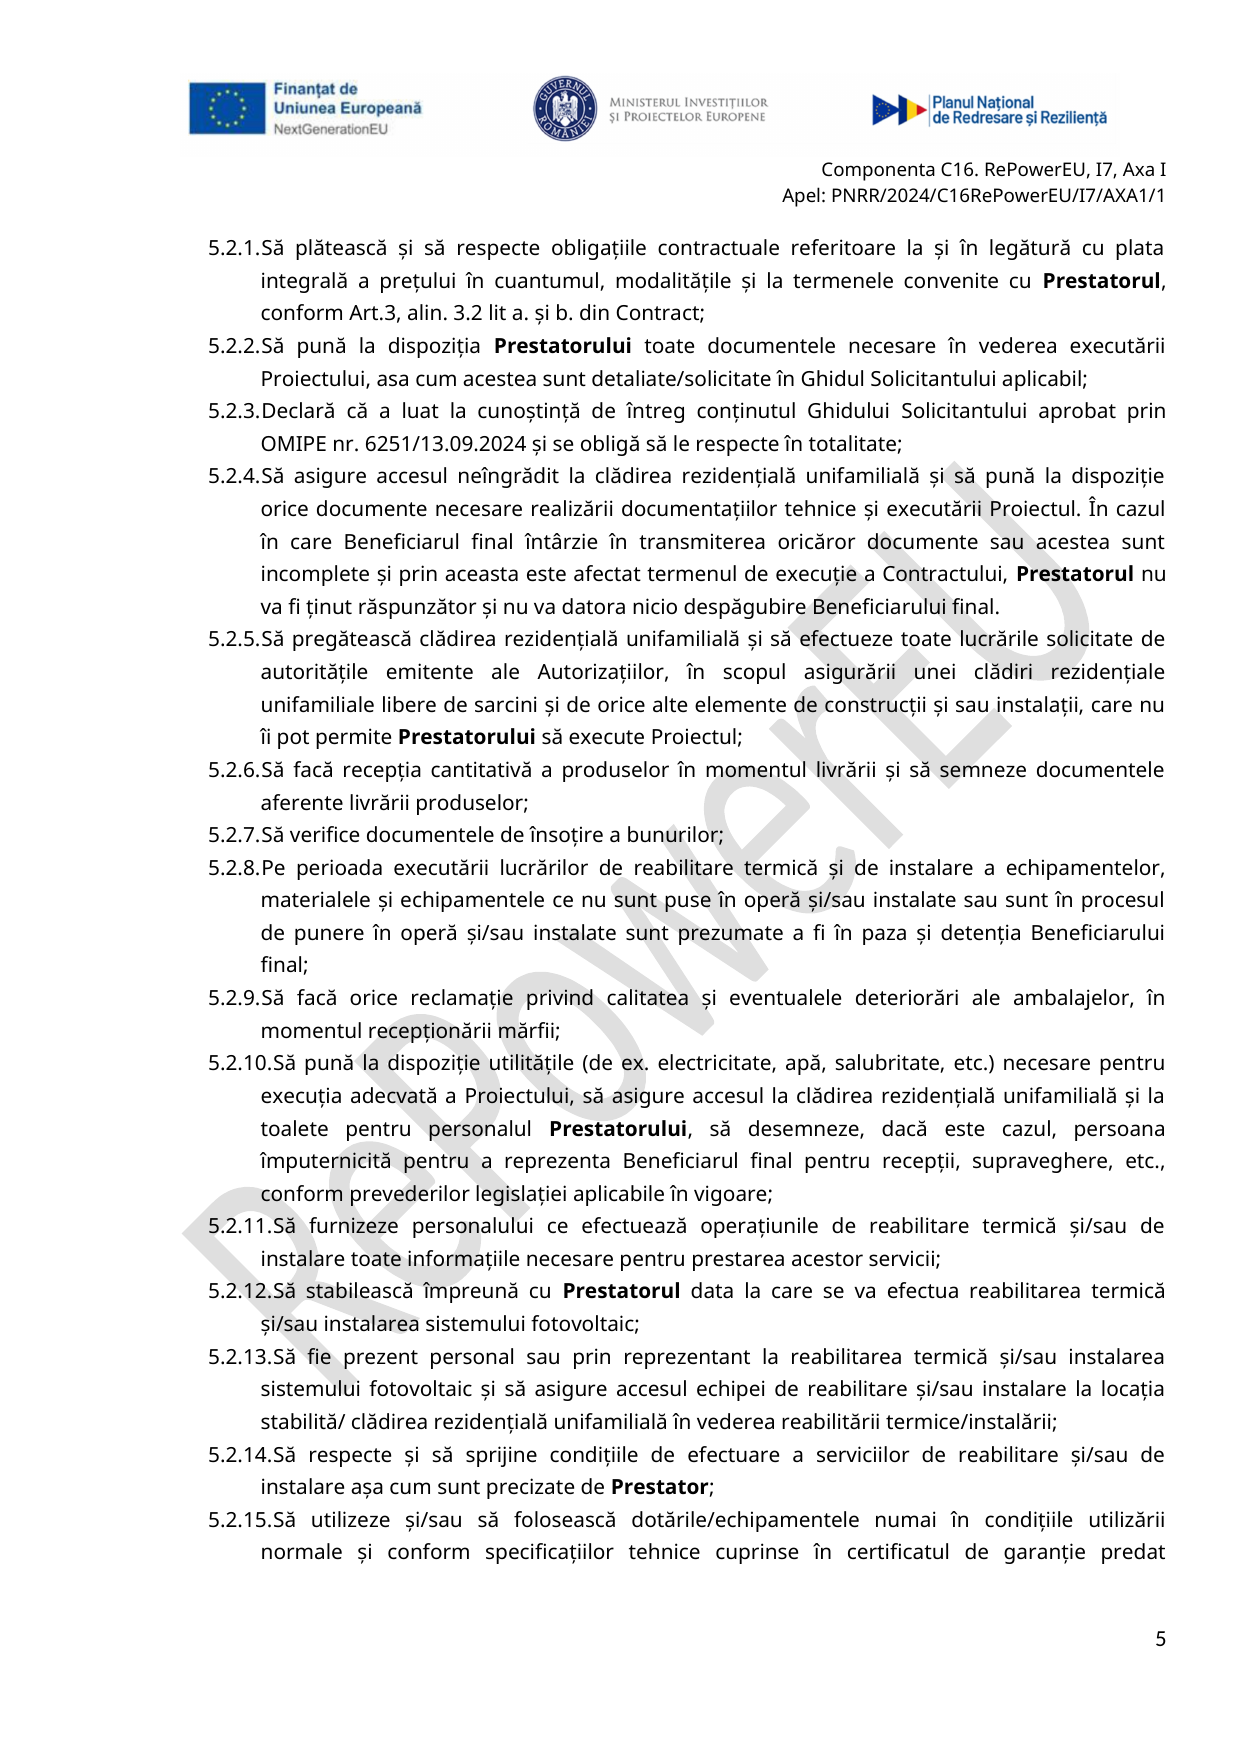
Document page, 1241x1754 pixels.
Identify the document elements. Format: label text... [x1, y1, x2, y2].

list Să plătească și să respecte obligațiile contractuale referitoare la și în legătură cu plata integrală a prețului în cuantumul, modalitățile și la termenele convenite cu Prestatorul, conform Art.3, alin. 3.2 lit a. și b. din Contract; [208, 233, 1166, 327]
list Să stabilească împreună cu Prestatorul data la care se va efectua reabilitarea termică și/sau instalarea sistemului fotovoltaic; [208, 1277, 1166, 1338]
list Să pună la dispoziție utilitățile (de ex. electricitate, apă, salubritate, etc.) necesare pentru execuția adecvată a Proiectului, să asigure accesul la clădirea rezidențială unifamilială și la toalete pentru personalul Prestatorului, să desemneze, dacă este cazul, persoana împuternicită pentru a reprezenta Beneficiarul final pentru recepții, supraveghere, etc., conform prevederilor legislației aplicabile în vigoare; [208, 1048, 1166, 1207]
list Să facă orice reclamație privind calitatea și eventualele deteriorări ale ambalajelor, în momentul recepționării mărfii; [208, 983, 1166, 1044]
list Declară că a luat la cunoștință de întreg conținutul Ghidului Solicitantului aprobat prin OMIPE nr. 6251/13.09.2024 și se obligă să le respecte în totalitate; [208, 396, 1166, 457]
list Pe perioada executării lucrărilor de reabilitare termică și de instalare a echipamentelor, materialele și echipamentele ce nu sunt puse în operă și/sau instalate sau sunt în procesul de punere în operă și/sau instalate sunt prezumate a fi în paza și detenția Beneficiarului final; [208, 853, 1166, 979]
list Să facă recepția cantitativă a produselor în momentul livrării și să semneze documentele aferente livrării produselor; [208, 755, 1166, 816]
list Să pregătească clădirea rezidențială unifamilială și să efectueze toate lucrările solicitate de autoritățile emitente ale Autorizațiilor, în scopul asigurării unei clădiri rezidențiale unifamiliale libere de sarcini și de orice alte elemente de construcții și sau instalații, care nu îi pot permite Prestatorului să execute Proiectul; [208, 624, 1166, 751]
picture [179, 73, 1120, 157]
list Să respecte și să sprijine condițiile de efectuare a serviciilor de reabilitare și/sau de instalare așa cum sunt precizate de Prestator; [208, 1440, 1166, 1501]
list Să furnizeze personalului ce efectuează operațiunile de reabilitare termică și/sau de instalare toate informațiile necesare pentru prestarea acestor servicii; [208, 1211, 1166, 1272]
list Să asigure accesul neîngrădit la clădirea rezidențială unifamilială și să pună la dispoziție orice documente necesare realizării documentațiilor tehnice și executării Proiectul. În cazul în care Beneficiarul final întârzie în transmiterea oricăror documente sau acestea sunt incomplete și prin aceasta este afectat termenul de execuție a Contractului, Prestatorul nu va fi ținut răspunzător și nu va datora nicio despăgubire Beneficiarului final. [208, 462, 1166, 620]
list Să fie prezent personal sau prin reprezentant la reabilitarea termică și/sau instalarea sistemului fotovoltaic și să asigure accesul echipei de reabilitare și/sau instalare la locația stabilită/ clădirea rezidențială unifamilială în vederea reabilitării termice/instalării; [208, 1342, 1166, 1436]
list Să verifice documentele de însoțire a bunurilor; [208, 820, 1166, 849]
list Să pună la dispoziția Prestatorului toate documentele necesare în vederea executării Proiectului, asa cum acestea sunt detaliate/solicitate în Ghidul Solicitantului aplicabil; [208, 331, 1166, 392]
